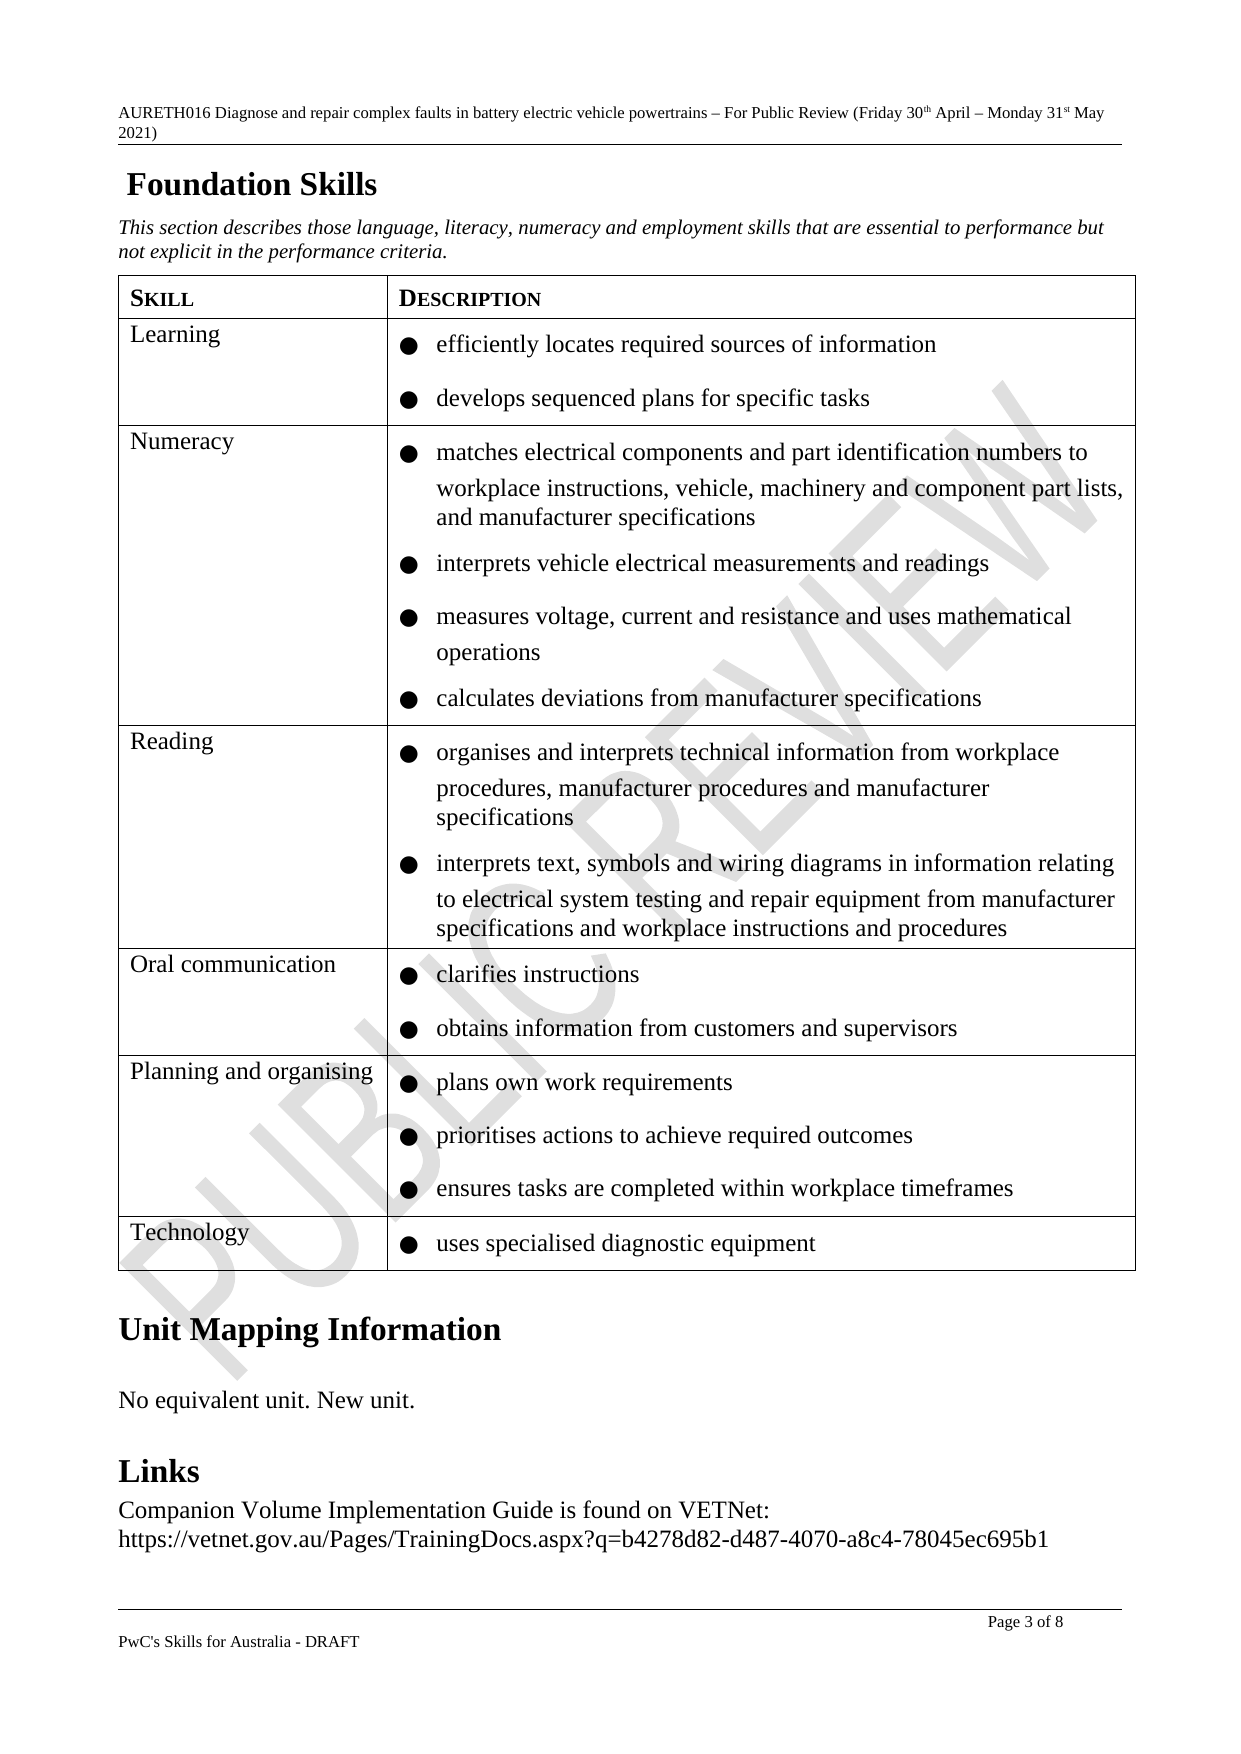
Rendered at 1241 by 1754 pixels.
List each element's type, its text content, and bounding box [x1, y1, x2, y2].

table_cell efficiently locates required sources of information develops sequenced plans for specific tasks [388, 319, 1135, 425]
table_cell Learning [119, 319, 387, 425]
subtitle Links [118, 1451, 1122, 1489]
table_cell matches electrical components and part identification numbers to workplace instructions, vehicle, machinery and component part lists, and manufacturer specifications interprets vehicle electrical measurements and readings measures voltage, current and resistance and uses mathematical operations calculates deviations from manufacturer specifications [388, 426, 1135, 725]
table_cell clarifies instructions obtains information from customers and supervisors [388, 949, 1135, 1055]
table_cell Numeracy [119, 426, 387, 725]
table_cell uses specialised diagnostic equipment [388, 1217, 1135, 1270]
table_cell Planning and organising [119, 1056, 387, 1216]
table_cell plans own work requirements prioritises actions to achieve required outcomes ensures tasks are completed within workplace timeframes [388, 1056, 1135, 1216]
subtitle No equivalent unit. New unit. [118, 1385, 1122, 1413]
table_header Skill [119, 276, 387, 318]
table_cell Oral communication [119, 949, 387, 1055]
table_cell organises and interprets technical information from workplace procedures, manufacturer procedures and manufacturer specifications interprets text, symbols and wiring diagrams in information relating to electrical system testing and repair equipment from manufacturer specifications and workplace instructions and procedures [388, 726, 1135, 948]
text This section describes those language, literacy, numeracy and employment skills that are essential to performance but not explicit in the performance criteria. [118, 215, 1122, 263]
table_cell Technology [119, 1217, 387, 1270]
subtitle Unit Mapping Information [118, 1309, 1122, 1347]
table_cell Reading [119, 726, 387, 948]
subtitle Foundation Skills [118, 164, 1122, 202]
text Companion Volume Implementation Guide is found on VETNet: https://vetnet.gov.au/Pages/TrainingDocs.aspx?q=b4278d82-d487-4070-a8c4-78045ec695b1 [118, 1496, 1122, 1553]
table_header Description [388, 276, 1135, 318]
